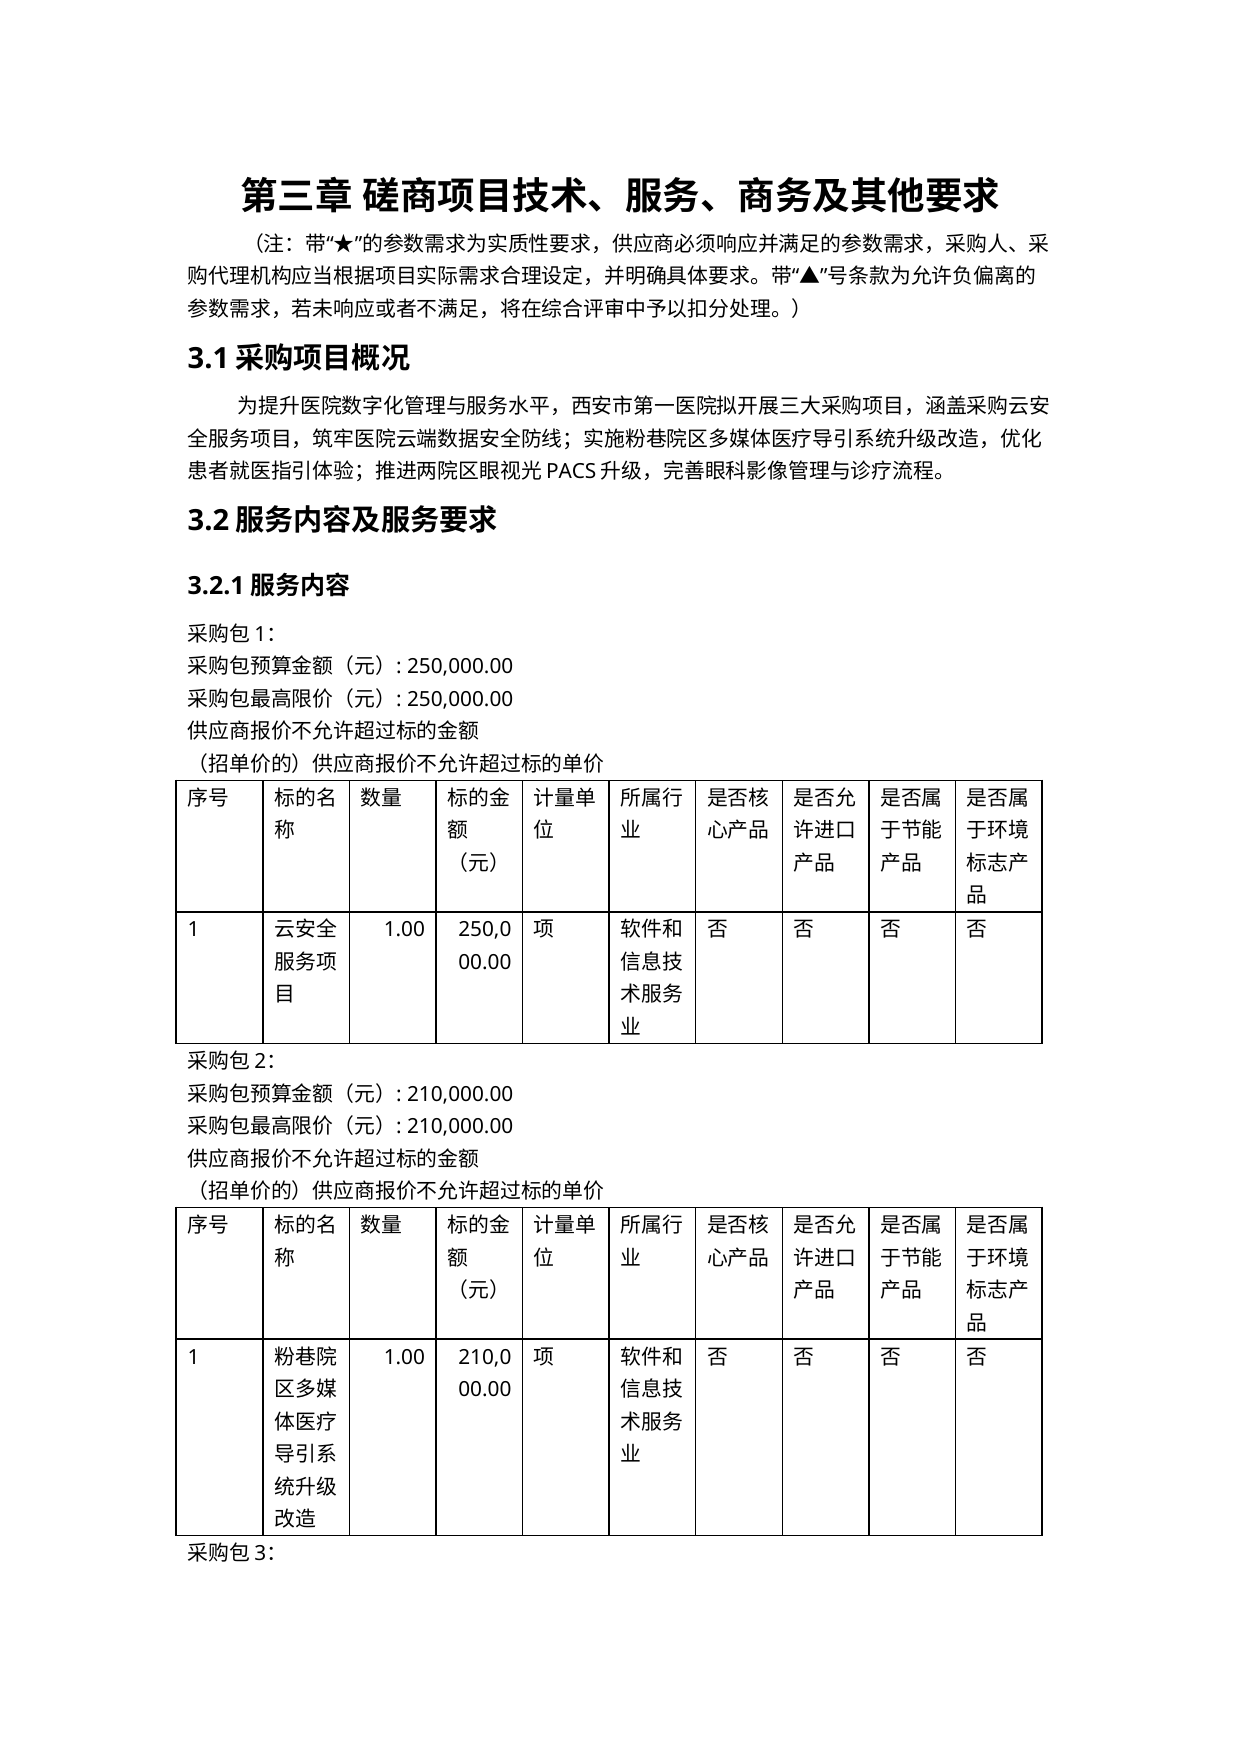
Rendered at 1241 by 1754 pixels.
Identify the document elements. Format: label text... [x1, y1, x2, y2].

table_cell 否 [696, 913, 782, 1043]
text 第三章 磋商项目技术、服务、商务及其他要求 [187, 162, 1053, 227]
text 3.2服务内容及服务要求 [187, 487, 1053, 552]
text 采购包预算金额（元）: 210,000.00 [187, 1077, 1053, 1109]
table_header 是否属于环境标志产品 [956, 781, 1041, 911]
table_header 标的金额 （元） [437, 1208, 522, 1338]
text 采购包最高限价（元）: 210,000.00 [187, 1109, 1053, 1142]
table_cell 项 [523, 913, 608, 1043]
text 3.2.1服务内容 [187, 552, 1053, 617]
table_cell 1.00 [350, 1340, 435, 1535]
table_header 计量单位 [523, 1208, 608, 1338]
table_cell 云安全服务项目 [264, 913, 349, 1043]
table_header 是否允许进口产品 [783, 781, 868, 911]
table_header 计量单位 [523, 781, 608, 911]
table_cell 否 [783, 1340, 868, 1535]
table_header 数量 [350, 781, 435, 911]
table_cell 粉巷院区多媒体医疗导引系统升级改造 [264, 1340, 349, 1535]
table_cell 250,000.00 [437, 913, 522, 1043]
text 采购包1： [187, 617, 1053, 649]
table_cell 否 [870, 1340, 955, 1535]
table_cell 否 [696, 1340, 782, 1535]
text （注：带“★”的参数需求为实质性要求，供应商必须响应并满足的参数需求，采购人、采购代理机构应当根据项目实际需求合理设定，并明确具体要求。带“▲”号条款为允许负偏离的参数需求，若未响应或者不满足，将在综合评审中予以扣分处理。） [187, 227, 1053, 324]
table_cell 否 [783, 913, 868, 1043]
table_header 是否属于环境标志产品 [956, 1208, 1041, 1338]
table_header 标的名称 [264, 1208, 349, 1338]
table_cell 1 [177, 1340, 262, 1535]
table_cell 软件和信息技术服务业 [610, 913, 695, 1043]
table_header 标的名称 [264, 781, 349, 911]
table_header 所属行业 [610, 1208, 695, 1338]
table_cell 210,000.00 [437, 1340, 522, 1535]
text （招单价的）供应商报价不允许超过标的单价 [187, 1174, 1053, 1207]
text 采购包预算金额（元）: 250,000.00 [187, 649, 1053, 682]
text 采购包3： [187, 1536, 1053, 1569]
text 采购包2： [187, 1044, 1053, 1077]
table_header 是否属于节能产品 [870, 781, 955, 911]
text 采购包最高限价（元）: 250,000.00 [187, 682, 1053, 714]
table_cell 1.00 [350, 913, 435, 1043]
text 供应商报价不允许超过标的金额 [187, 1142, 1053, 1174]
table_header 是否允许进口产品 [783, 1208, 868, 1338]
table_header 序号 [177, 781, 262, 911]
table_header 序号 [177, 1208, 262, 1338]
table_cell 项 [523, 1340, 608, 1535]
table_header 是否核心产品 [696, 781, 782, 911]
text 为提升医院数字化管理与服务水平，西安市第一医院拟开展三大采购项目，涵盖采购云安全服务项目，筑牢医院云端数据安全防线；实施粉巷院区多媒体医疗导引系统升级改造，优化患者就医指引体验；推进两院区眼视光PACS升级，完善眼科影像管理与诊疗流程。 [187, 389, 1053, 487]
table_cell 软件和信息技术服务业 [610, 1340, 695, 1535]
text （招单价的）供应商报价不允许超过标的单价 [187, 747, 1053, 779]
table_header 标的金额 （元） [437, 781, 522, 911]
table_header 是否核心产品 [696, 1208, 782, 1338]
text 供应商报价不允许超过标的金额 [187, 714, 1053, 747]
table_header 是否属于节能产品 [870, 1208, 955, 1338]
text 3.1采购项目概况 [187, 324, 1053, 389]
table_cell 否 [956, 913, 1041, 1043]
table_header 数量 [350, 1208, 435, 1338]
table_header 所属行业 [610, 781, 695, 911]
table_cell 1 [177, 913, 262, 1043]
table_cell 否 [870, 913, 955, 1043]
table_cell 否 [956, 1340, 1041, 1535]
